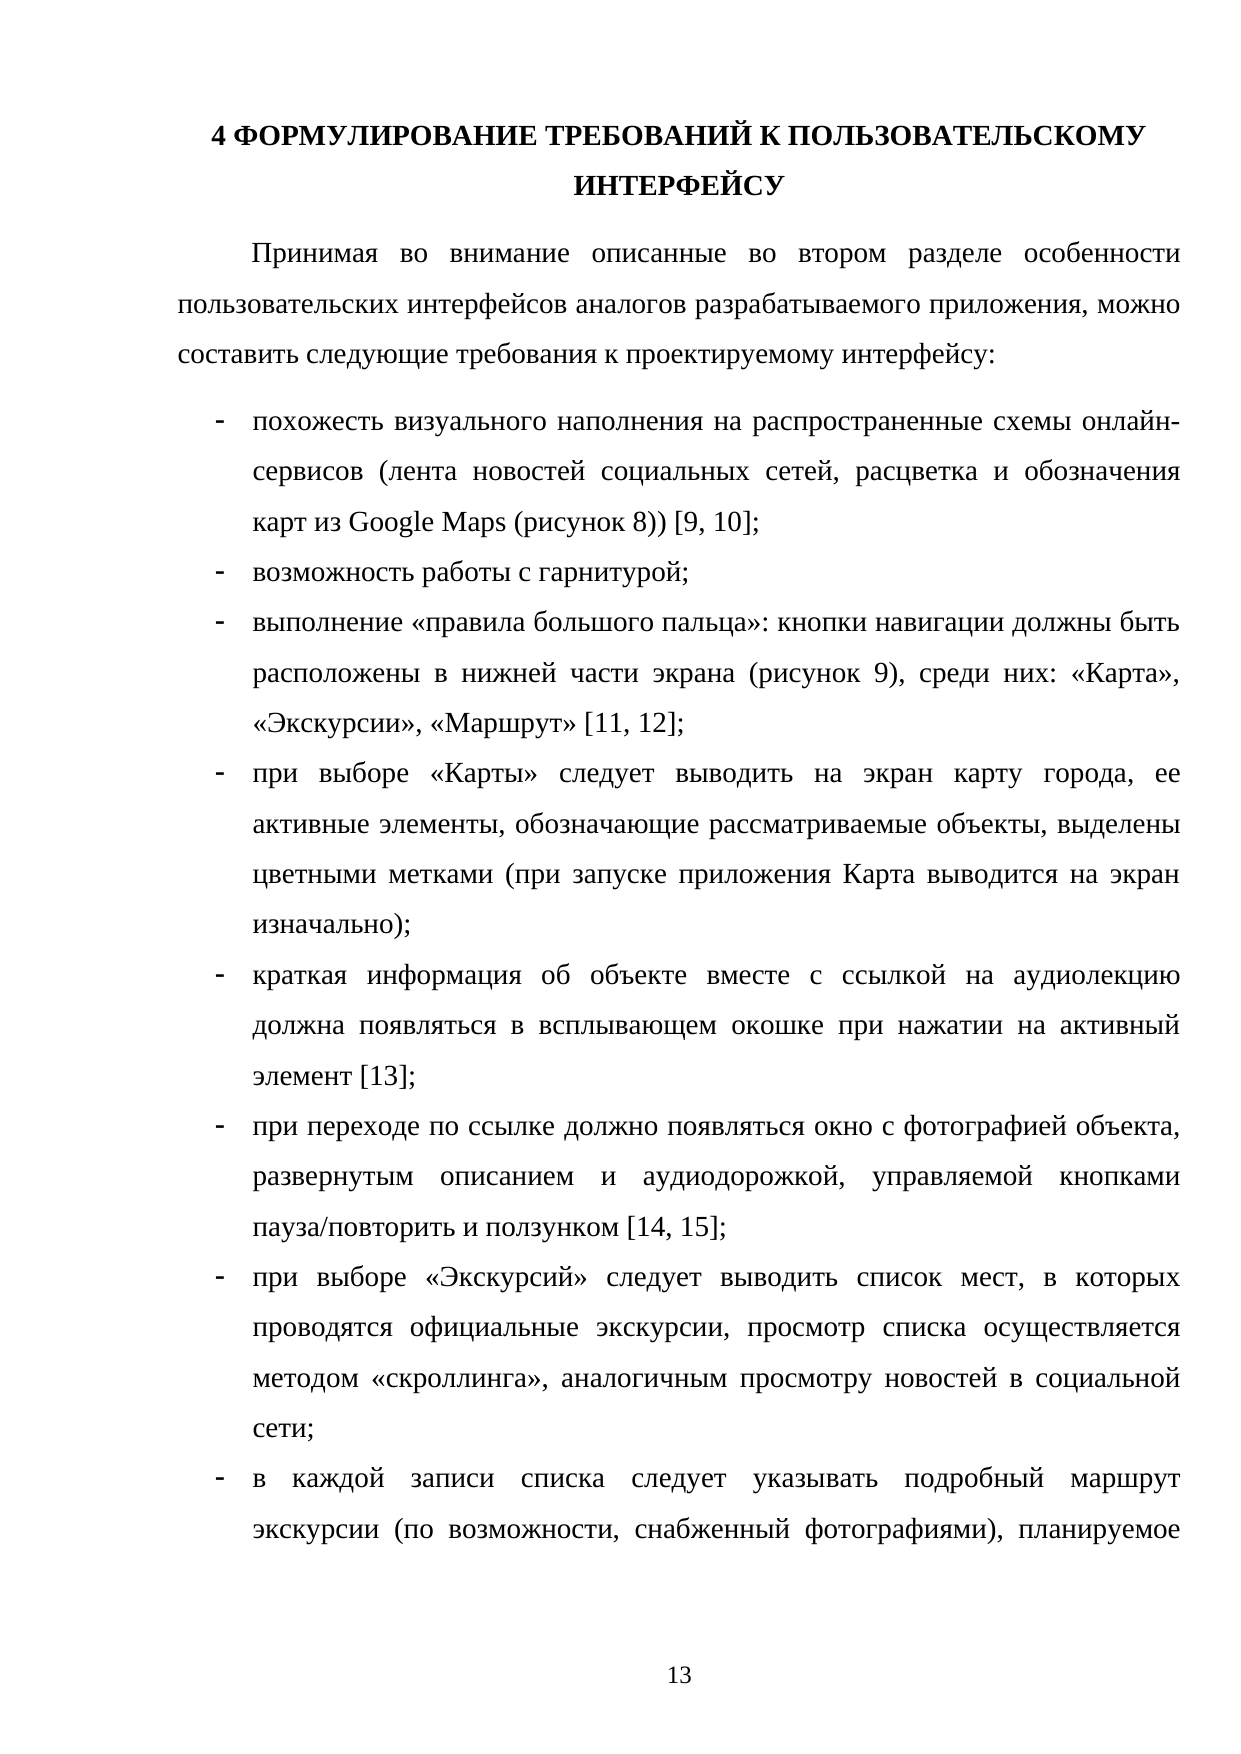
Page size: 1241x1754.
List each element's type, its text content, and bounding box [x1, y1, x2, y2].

list краткая информация об объекте вместе с ссылкой на аудиолекцию должна появляться в всплывающем окошке при нажатии на активный элемент [13]; [215, 957, 1181, 1091]
list похожесть визуального наполнения на распространенные схемы онлайн-сервисов (лента новостей социальных сетей, расцветка и обозначения карт из Google Maps (рисунок 8)) [9, 10]; [215, 403, 1181, 537]
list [215, 1460, 1181, 1544]
list при переходе по ссылке должно появляться окно с фотографией объекта, развернутым описанием и аудиодорожкой, управляемой кнопками пауза/повторить и ползунком [14, 15]; [215, 1108, 1181, 1242]
list возможность работы с гарнитурой; [215, 554, 1181, 588]
text 4 ФОРМУЛИРОВАНИЕ ТРЕБОВАНИЙ К ПОЛЬЗОВАТЕЛЬСКОМУ ИНТЕРФЕЙСУ [177, 118, 1181, 202]
list выполнение «правила большого пальца»: кнопки навигации должны быть расположены в нижней части экрана (рисунок 9), среди них: «Карта», «Экскурсии», «Маршрут» [11, 12]; [215, 604, 1181, 739]
list при выборе «Экскурсий» следует выводить список мест, в которых проводятся официальные экскурсии, просмотр списка осуществляется методом «скроллинга», аналогичным просмотру новостей в социальной сети; [215, 1259, 1181, 1443]
text Принимая во внимание описанные во втором разделе особенности пользовательских интерфейсов аналогов разрабатываемого приложения, можно составить следующие требования к проектируемому интерфейсу: [177, 235, 1181, 369]
list при выборе «Карты» следует выводить на экран карту города, ее активные элементы, обозначающие рассматриваемые объекты, выделены цветными метками (при запуске приложения Карта выводится на экран изначально); [215, 756, 1181, 940]
